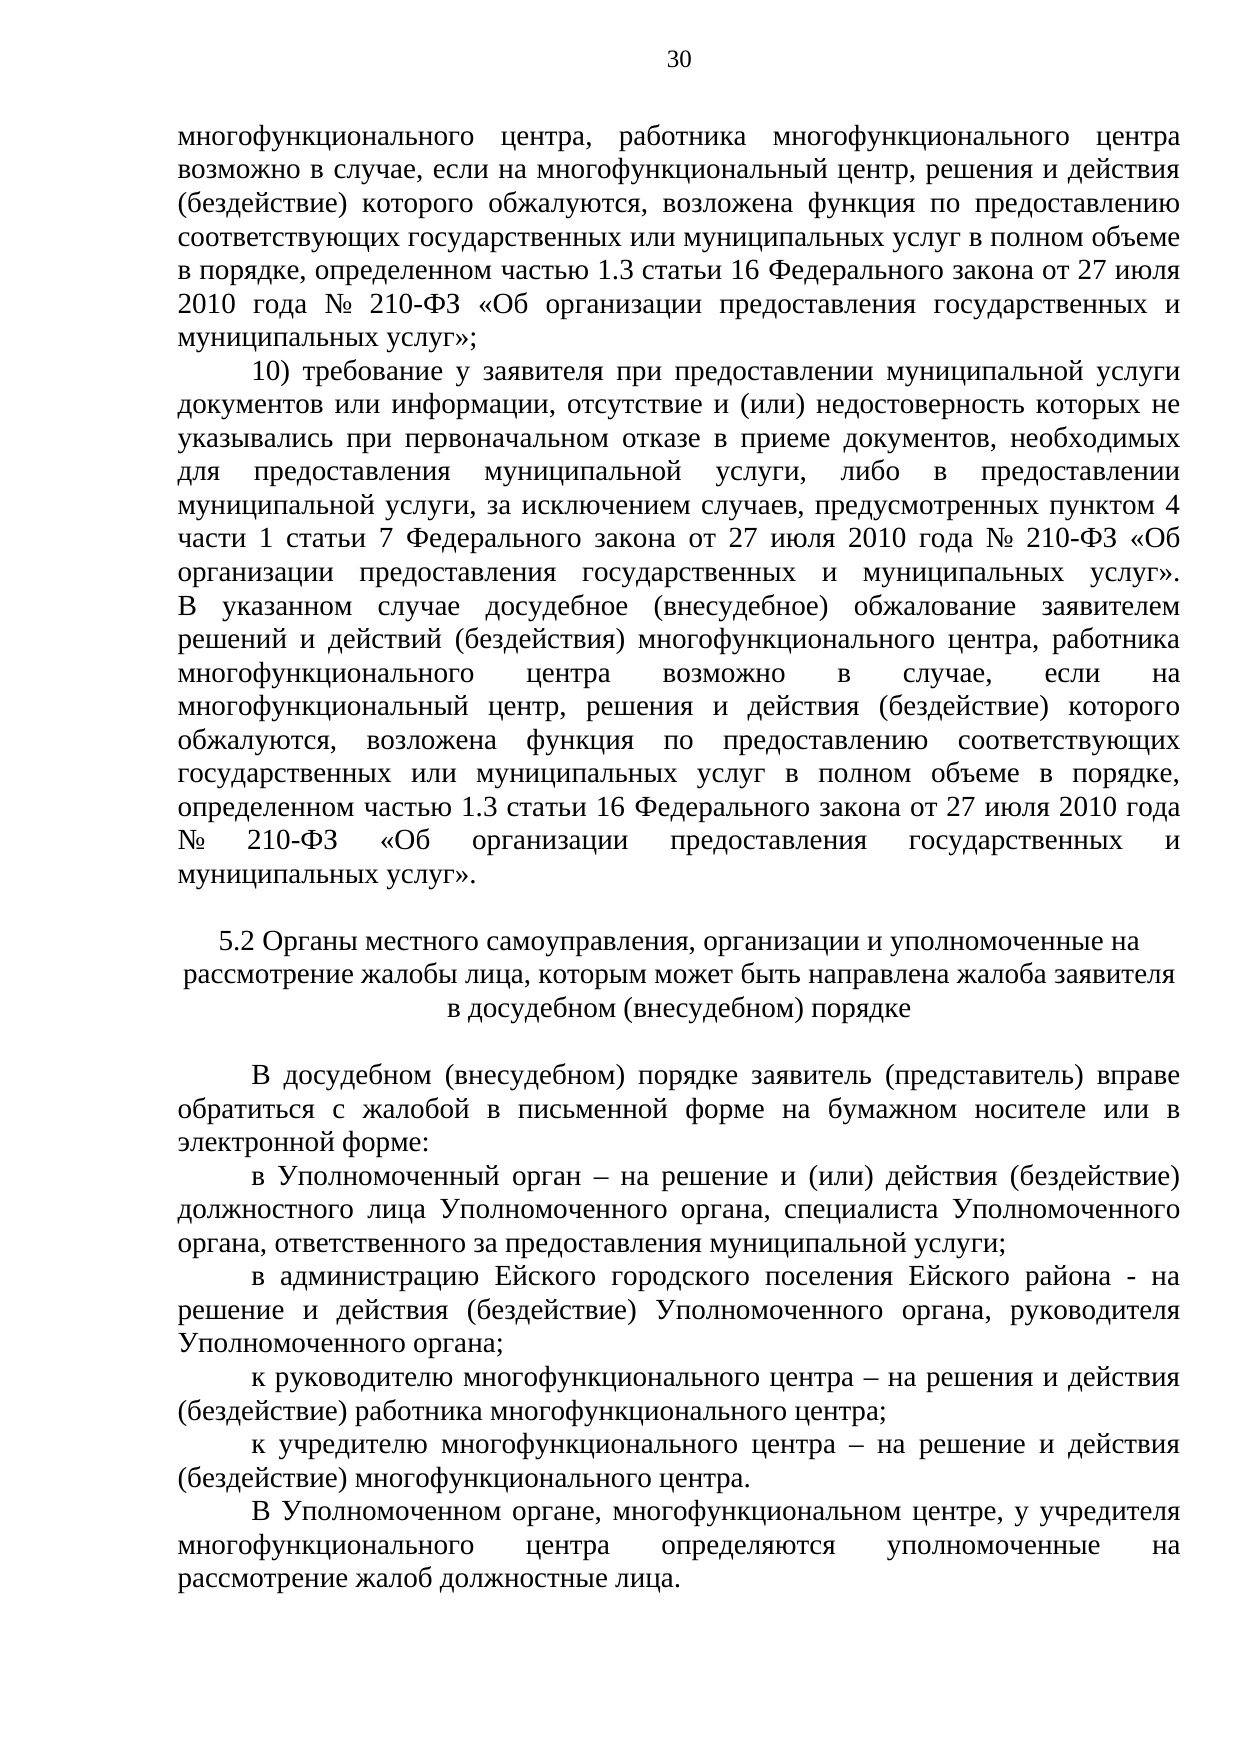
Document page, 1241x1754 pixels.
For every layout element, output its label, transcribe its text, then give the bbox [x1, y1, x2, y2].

text в администрацию Ейского городского поселения Ейского района - на решение и действия (бездействие) Уполномоченного органа, руководителя Уполномоченного органа; [177, 1258, 1181, 1359]
text к руководителю многофункционального центра – на решения и действия (бездействие) работника многофункционального центра; [177, 1359, 1181, 1426]
text в Уполномоченный орган – на решение и (или) действия (бездействие) должностного лица Уполномоченного органа, специалиста Уполномоченного органа, ответственного за предоставления муниципальной услуги; [177, 1158, 1181, 1258]
text 5.2 Органы местного самоуправления, организации и уполномоченные на рассмотрение жалобы лица, которым может быть направлена жалоба заявителя в досудебном (внесудебном) порядке [177, 923, 1181, 1024]
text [177, 118, 1181, 353]
text 10) требование у заявителя при предоставлении муниципальной услуги документов или информации, отсутствие и (или) недостоверность которых не указывались при первоначальном отказе в приеме документов, необходимых для предоставления муниципальной услуги, либо в предоставлении муниципальной услуги, за исключением случаев, предусмотренных пунктом 4 части 1 статьи 7 Федерального закона от 27 июля 2010 года № 210-ФЗ «Об организации предоставления государственных и муниципальных услуг». В указанном случае досудебное (внесудебное) обжалование заявителем решений и действий (бездействия) многофункционального центра, работника многофункционального центра возможно в случае, если на многофункциональный центр, решения и действия (бездействие) которого обжалуются, возложена функция по предоставлению соответствующих государственных или муниципальных услуг в полном объеме в порядке, определенном частью 1.3 статьи 16 Федерального закона от 27 июля 2010 года № 210-ФЗ «Об организации предоставления государственных и муниципальных услуг». [177, 353, 1181, 889]
text В Уполномоченном органе, многофункциональном центре, у учредителя многофункционального центра определяются уполномоченные на рассмотрение жалоб должностные лица. [177, 1493, 1181, 1594]
text В досудебном (внесудебном) порядке заявитель (представитель) вправе обратиться с жалобой в письменной форме на бумажном носителе или в электронной форме: [177, 1057, 1181, 1158]
text к учредителю многофункционального центра – на решение и действия (бездействие) многофункционального центра. [177, 1426, 1181, 1493]
